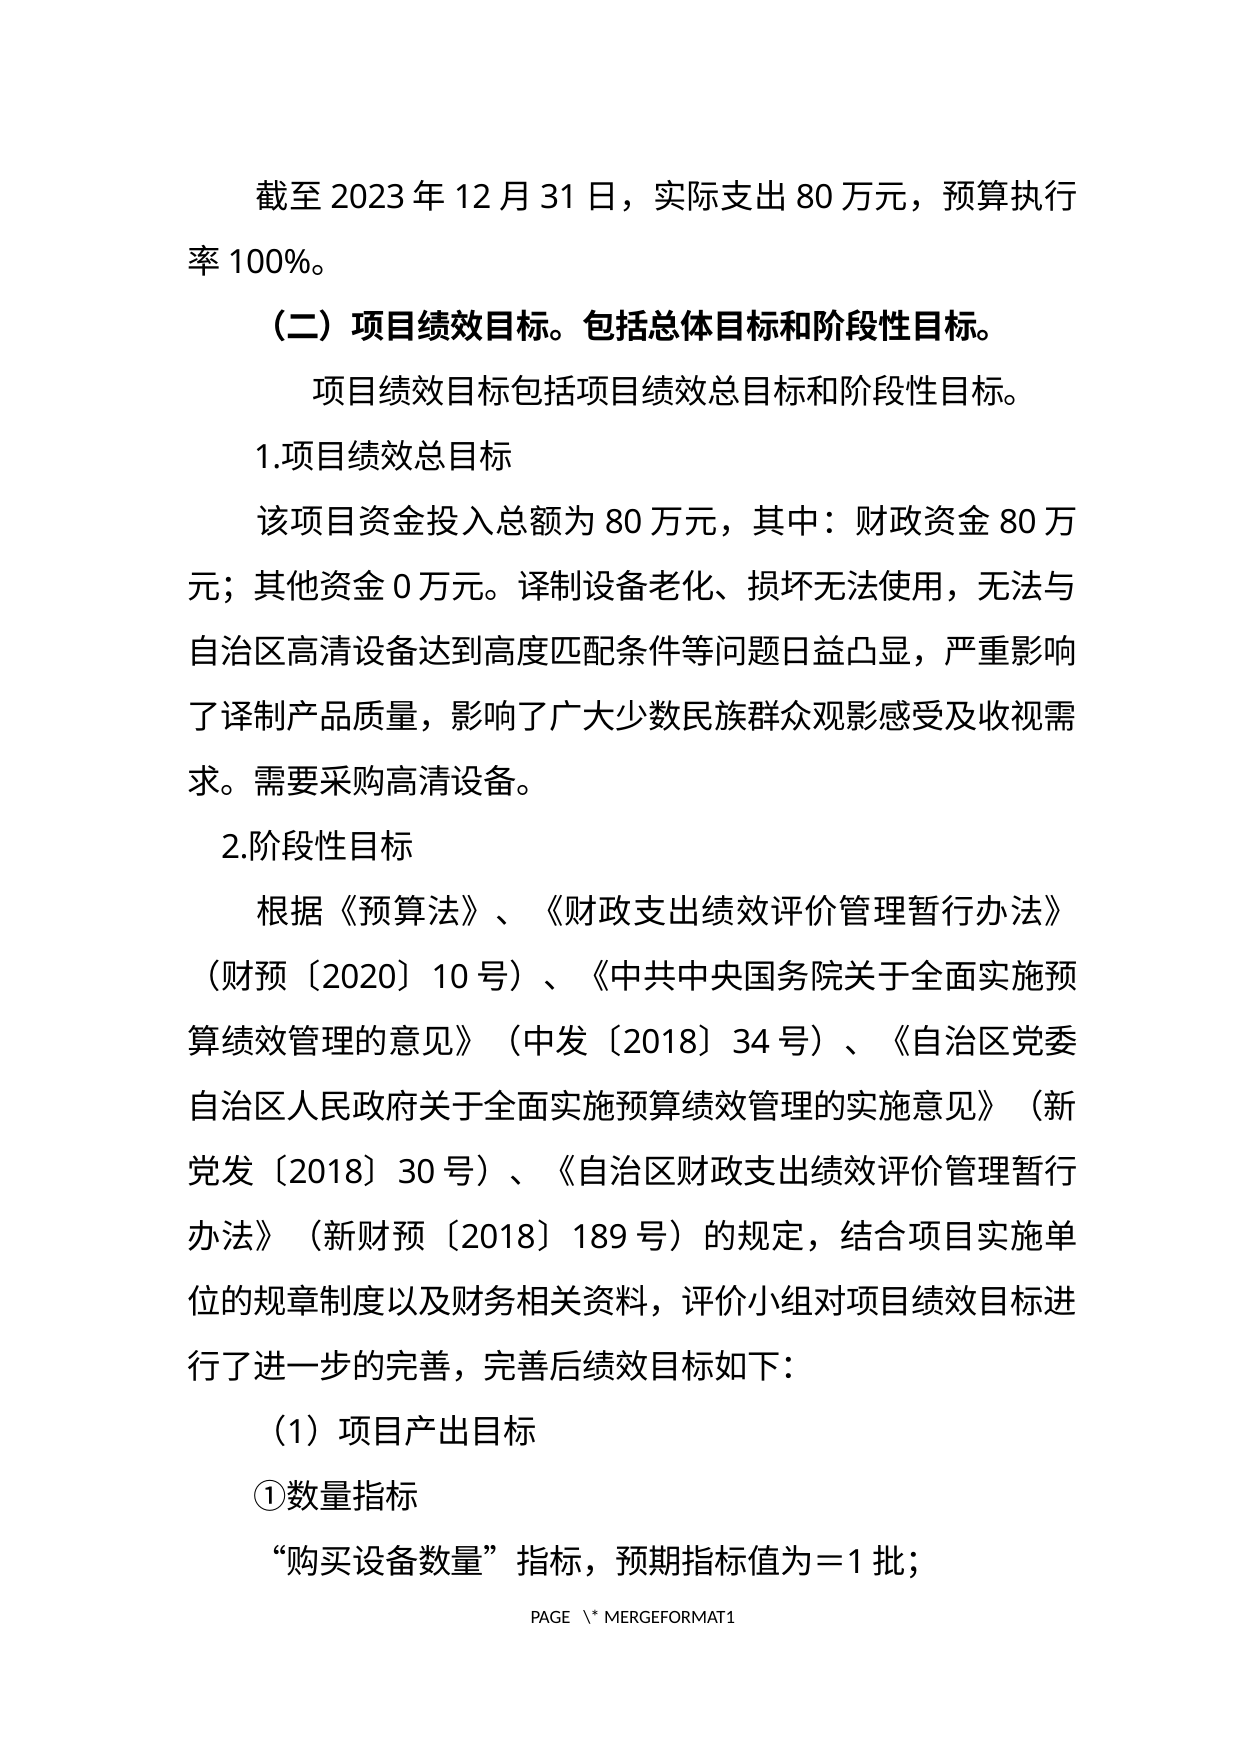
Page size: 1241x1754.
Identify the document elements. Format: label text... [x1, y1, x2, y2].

text （二）项目绩效目标。包括总体目标和阶段性目标。 [187, 292, 1078, 357]
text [187, 162, 1078, 292]
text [187, 357, 1078, 1592]
